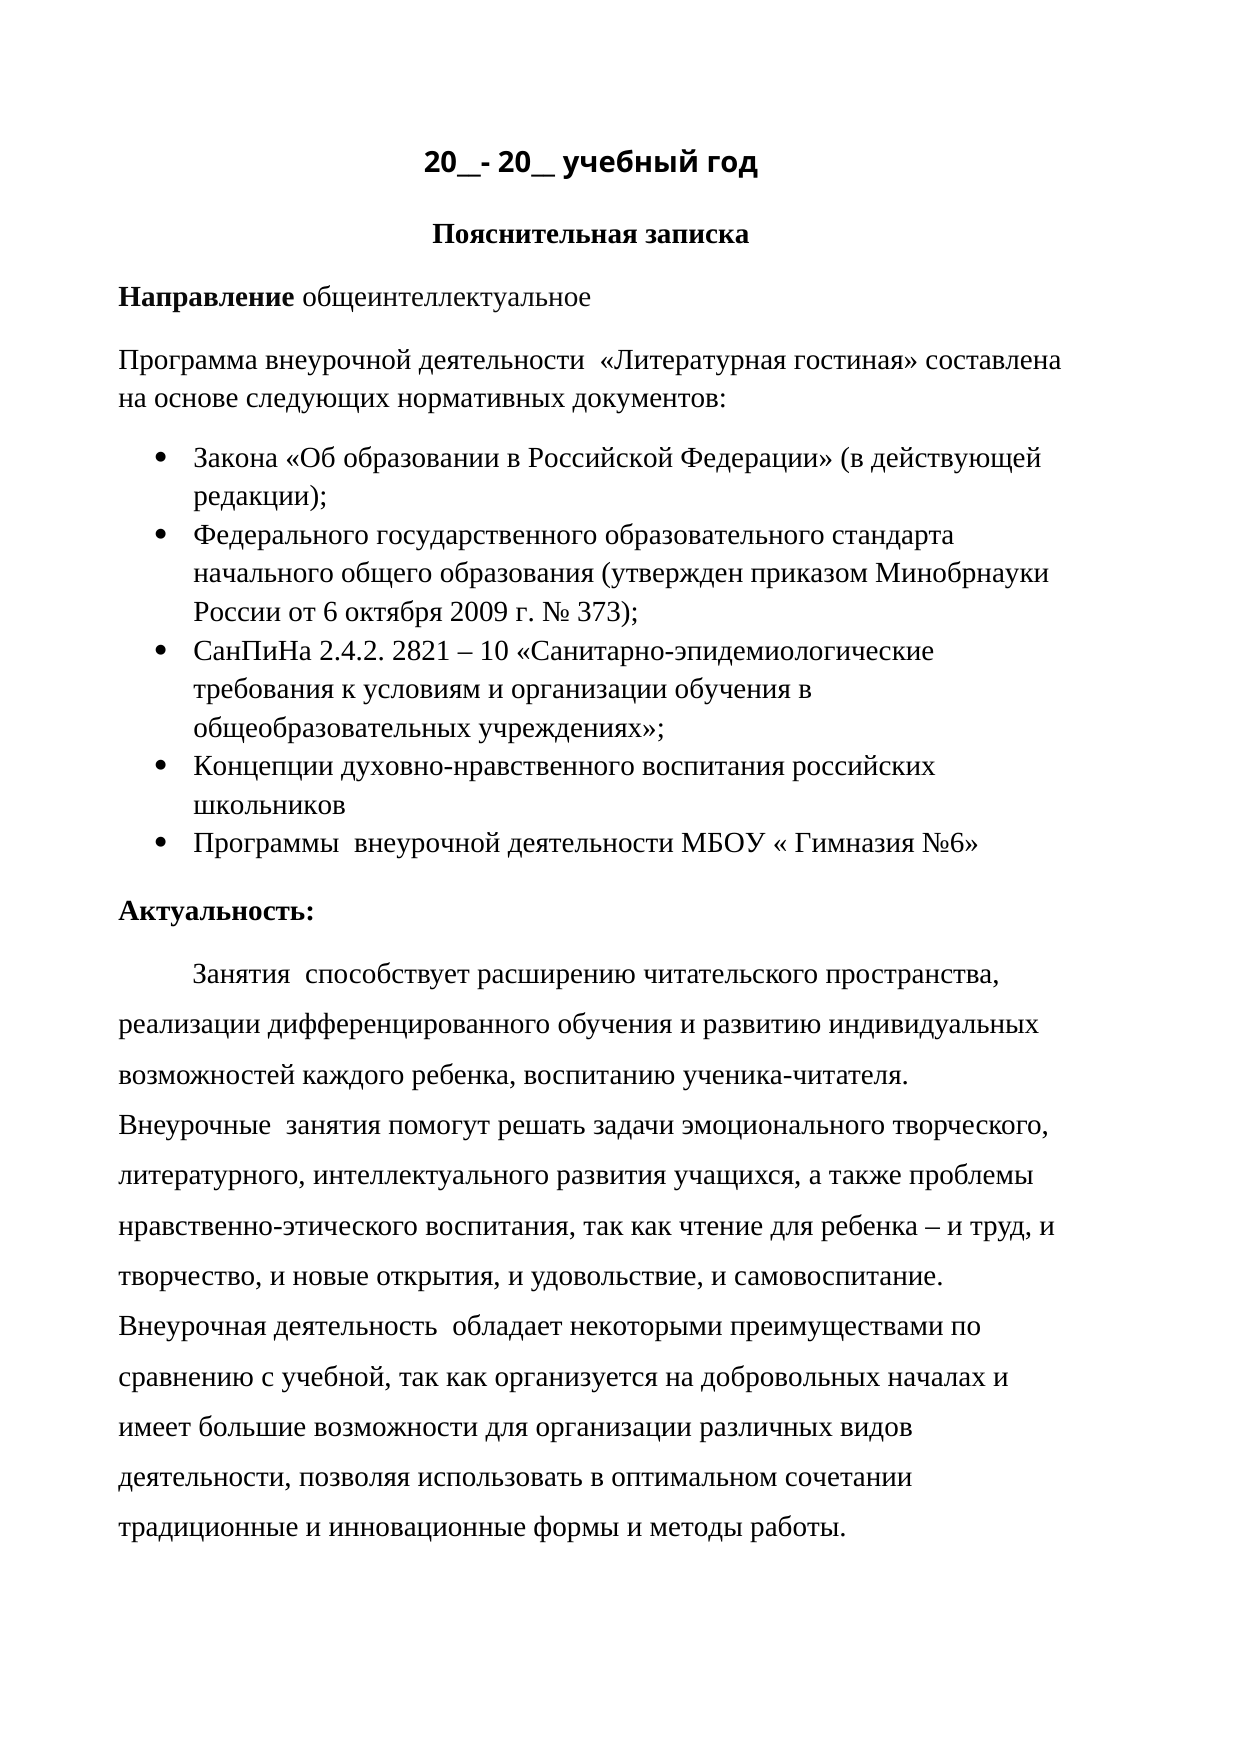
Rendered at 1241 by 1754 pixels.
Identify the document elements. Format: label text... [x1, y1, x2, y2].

text Направление общеинтеллектуальное [118, 279, 1063, 313]
list Федерального государственного образовательного стандарта начального общего образования (утвержден приказом Минобрнауки России от 6 октября 2009 г. № 373); [156, 517, 1063, 628]
text 20__- 20__ учебный год [118, 142, 1063, 181]
text Актуальность: [118, 893, 1063, 927]
list СанПиНа 2.4.2. 2821 – 10 «Санитарно-эпидемиологические требования к условиям и организации обучения в общеобразовательных учреждениях»; [156, 633, 1063, 743]
text Пояснительная записка [118, 216, 1063, 250]
list Программы внеурочной деятельности МБОУ « Гимназия №6» [156, 826, 1063, 859]
list Закона «Об образовании в Российской Федерации» (в действующей редакции); [156, 440, 1063, 512]
text Занятия способствует расширению читательского пространства, реализации дифференцированного обучения и развитию индивидуальных возможностей каждого ребенка, воспитанию ученика-читателя. Внеурочные занятия помогут решать задачи эмоционального творческого, литературного, интеллектуального развития учащихся, а также проблемы нравственно-этического воспитания, так как чтение для ребенка – и труд, и творчество, и новые открытия, и удовольствие, и самовоспитание. Внеурочная деятельность обладает некоторыми преимуществами по сравнению с учебной, так как организуется на добровольных началах и имеет большие возможности для организации различных видов деятельности, позволяя использовать в оптимальном сочетании традиционные и инновационные формы и методы работы. [118, 956, 1063, 1543]
list Концепции духовно-нравственного воспитания российских школьников [156, 748, 1063, 821]
text Программа внеурочной деятельности «Литературная гостиная» составлена на основе следующих нормативных документов: [118, 342, 1063, 414]
